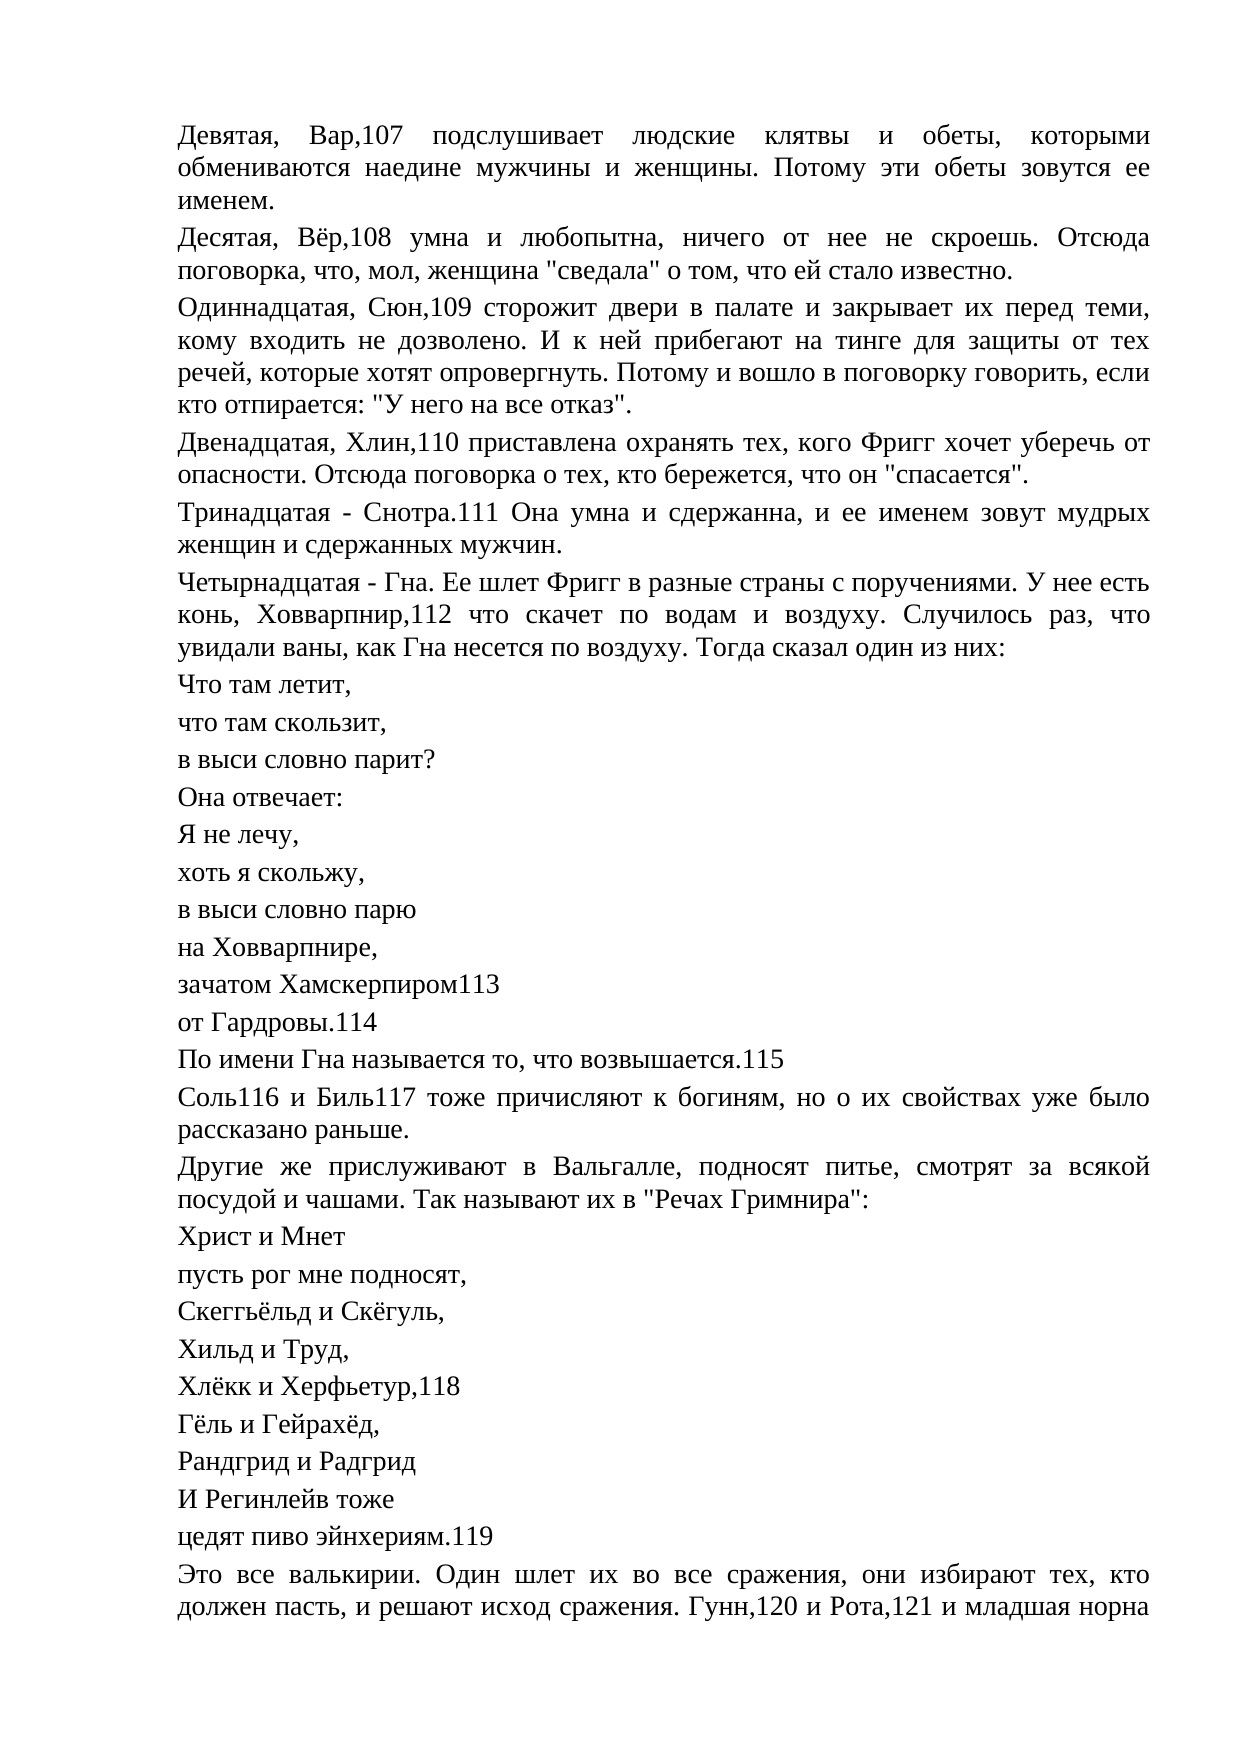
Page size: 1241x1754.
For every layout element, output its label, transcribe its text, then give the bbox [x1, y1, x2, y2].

text пусть рог мне подносят, [177, 1257, 1152, 1289]
text Скеггьёльд и Скёгуль, [177, 1294, 1152, 1327]
text что там скользит, [177, 704, 1152, 737]
text Хильд и Труд, [177, 1332, 1152, 1364]
text в выси словно парит? [177, 742, 1152, 774]
text Соль116 и Биль117 тоже причисляют к богиням, но о их свойствах уже было рассказано раньше. [177, 1079, 1152, 1144]
text Хлёкк и Херфьетур,118 [177, 1369, 1152, 1402]
text зачатом Хамскерпиром113 [177, 967, 1152, 999]
text Десятая, Вёр,108 умна и любопытна, ничего от нее не скроешь. Отсюда поговорка, что, мол, женщина "сведала" о том, что ей стало известно. [177, 220, 1152, 285]
text Другие же прислуживают в Вальгалле, подносят питье, смотрят за всякой посудой и чашами. Так называют их в "Речах Гримнира": [177, 1149, 1152, 1214]
text Гёль и Гейрахёд, [177, 1407, 1152, 1439]
text Я не лечу, [177, 817, 1152, 849]
text Одиннадцатая, Сюн,109 сторожит двери в палате и закрывает их перед теми, кому входить не дозволено. И к ней прибегают на тинге для защиты от тех речей, которые хотят опровергнуть. Потому и вошло в поговорку говорить, если кто отпирается: "У него на все отказ". [177, 290, 1152, 420]
text Тринадцатая - Снотра.111 Она умна и сдержанна, и ее именем зовут мудрых женщин и сдержанных мужчин. [177, 495, 1152, 560]
text Христ и Мнет [177, 1219, 1152, 1252]
text Девятая, Вар,107 подслушивает людские клятвы и обеты, которыми обмениваются наедине мужчины и женщины. Потому эти обеты зовутся ее именем. [177, 118, 1152, 215]
text Она отвечает: [177, 779, 1152, 812]
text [177, 1557, 1152, 1622]
text от Гардровы.114 [177, 1004, 1152, 1037]
text Четырнадцатая - Гна. Ее шлет Фригг в разные страны с поручениями. У нее есть конь, Ховварпнир,112 что скачет по водам и воздуху. Случилось раз, что увидали ваны, как Гна несется по воздуху. Тогда сказал один из них: [177, 565, 1152, 662]
text в выси словно парю [177, 892, 1152, 924]
text на Ховварпнире, [177, 929, 1152, 962]
text Что там летит, [177, 667, 1152, 699]
text И Регинлейв тоже [177, 1482, 1152, 1514]
text По имени Гна называется то, что возвышается.115 [177, 1042, 1152, 1074]
text Двенадцатая, Хлин,110 приставлена охранять тех, кого Фригг хочет уберечь от опасности. Отсюда поговорка о тех, кто бережется, что он "спасается". [177, 425, 1152, 490]
text хоть я скольжу, [177, 854, 1152, 887]
text цедят пиво эйнхериям.119 [177, 1519, 1152, 1552]
text Рандгрид и Радгрид [177, 1444, 1152, 1477]
